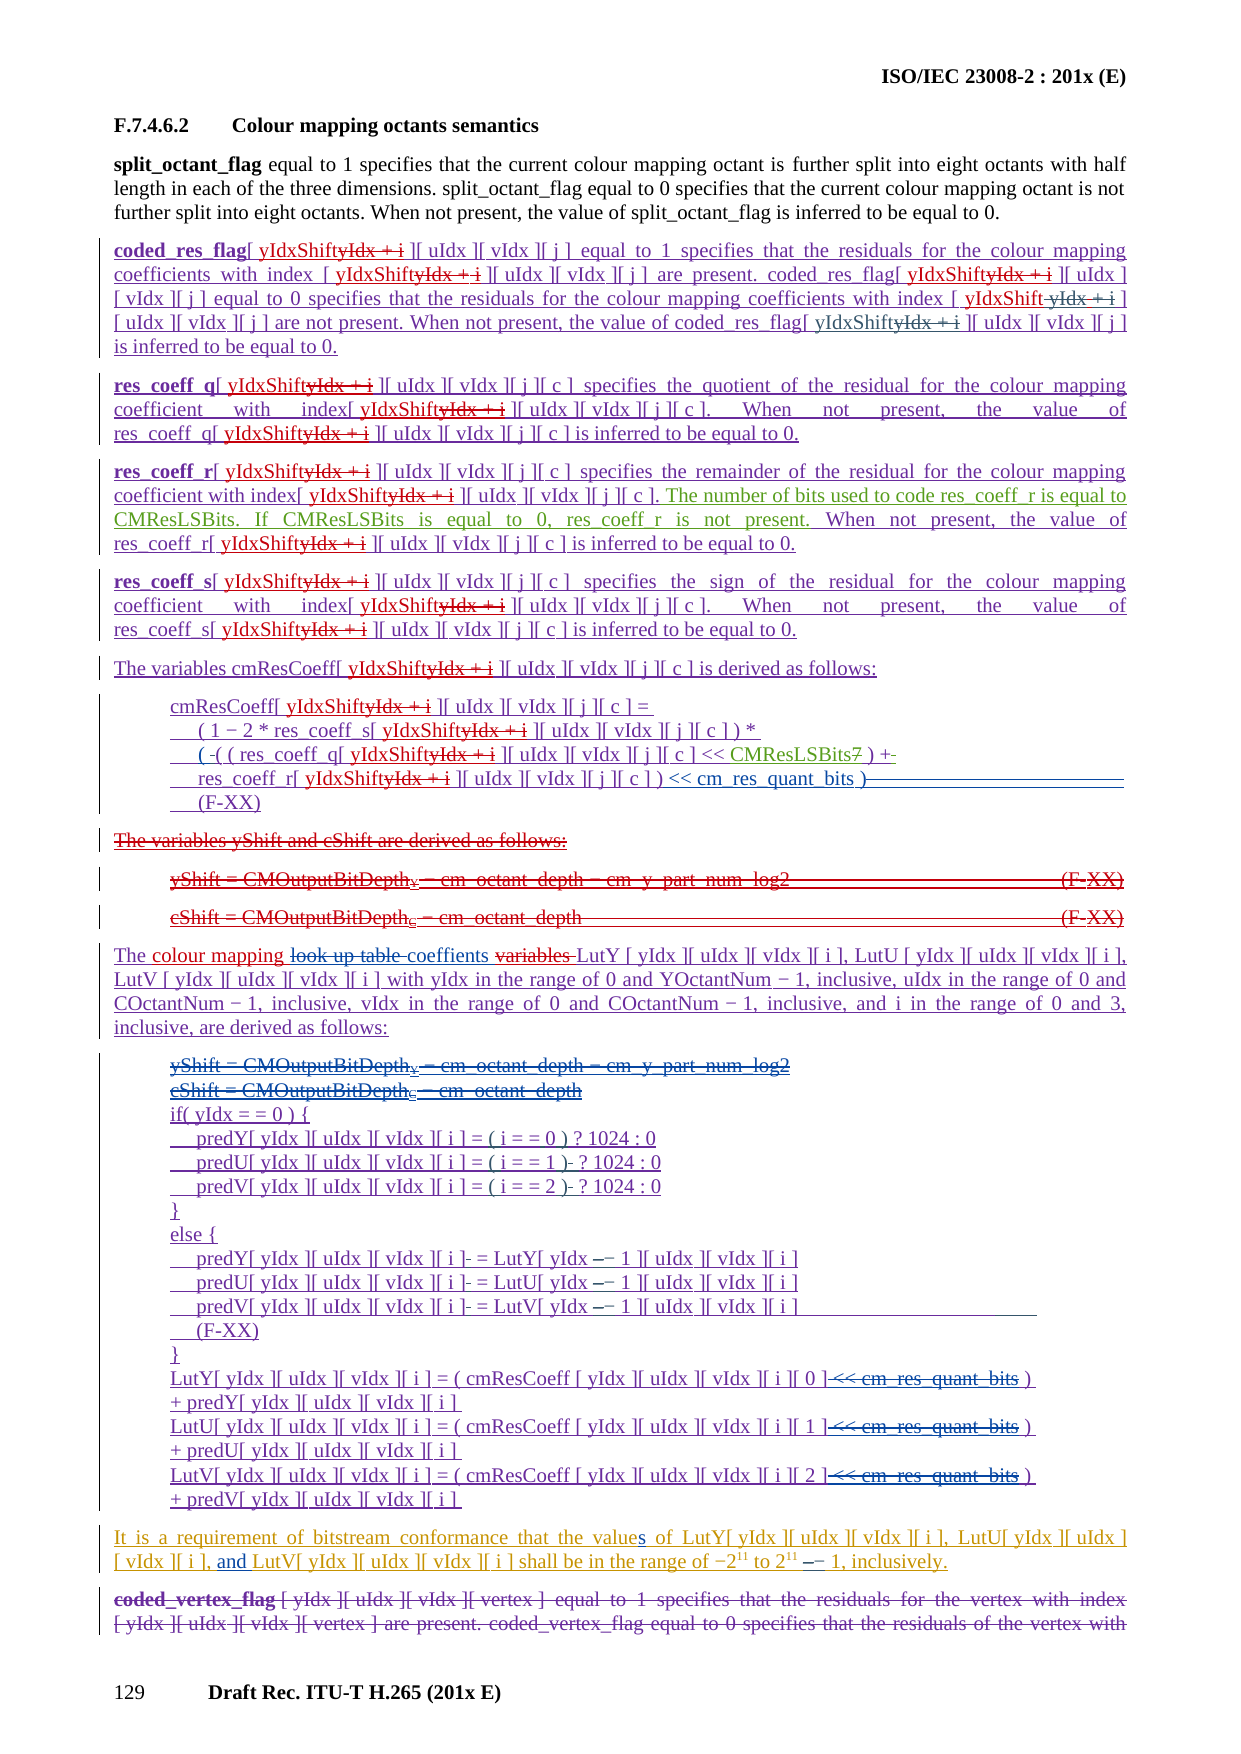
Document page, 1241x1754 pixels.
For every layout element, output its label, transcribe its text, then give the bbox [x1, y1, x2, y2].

list Colour mapping octants semantics [113, 113, 1127, 137]
text split_octant_flag equal to 1 specifies that the current colour mapping octant is further split into eight octants with half length in each of the three dimensions. split_octant_flag equal to 0 specifies that the current colour mapping octant is not further split into eight octants. When not present, the value of split_octant_flag is inferred to be equal to 0. [113, 152, 1127, 224]
